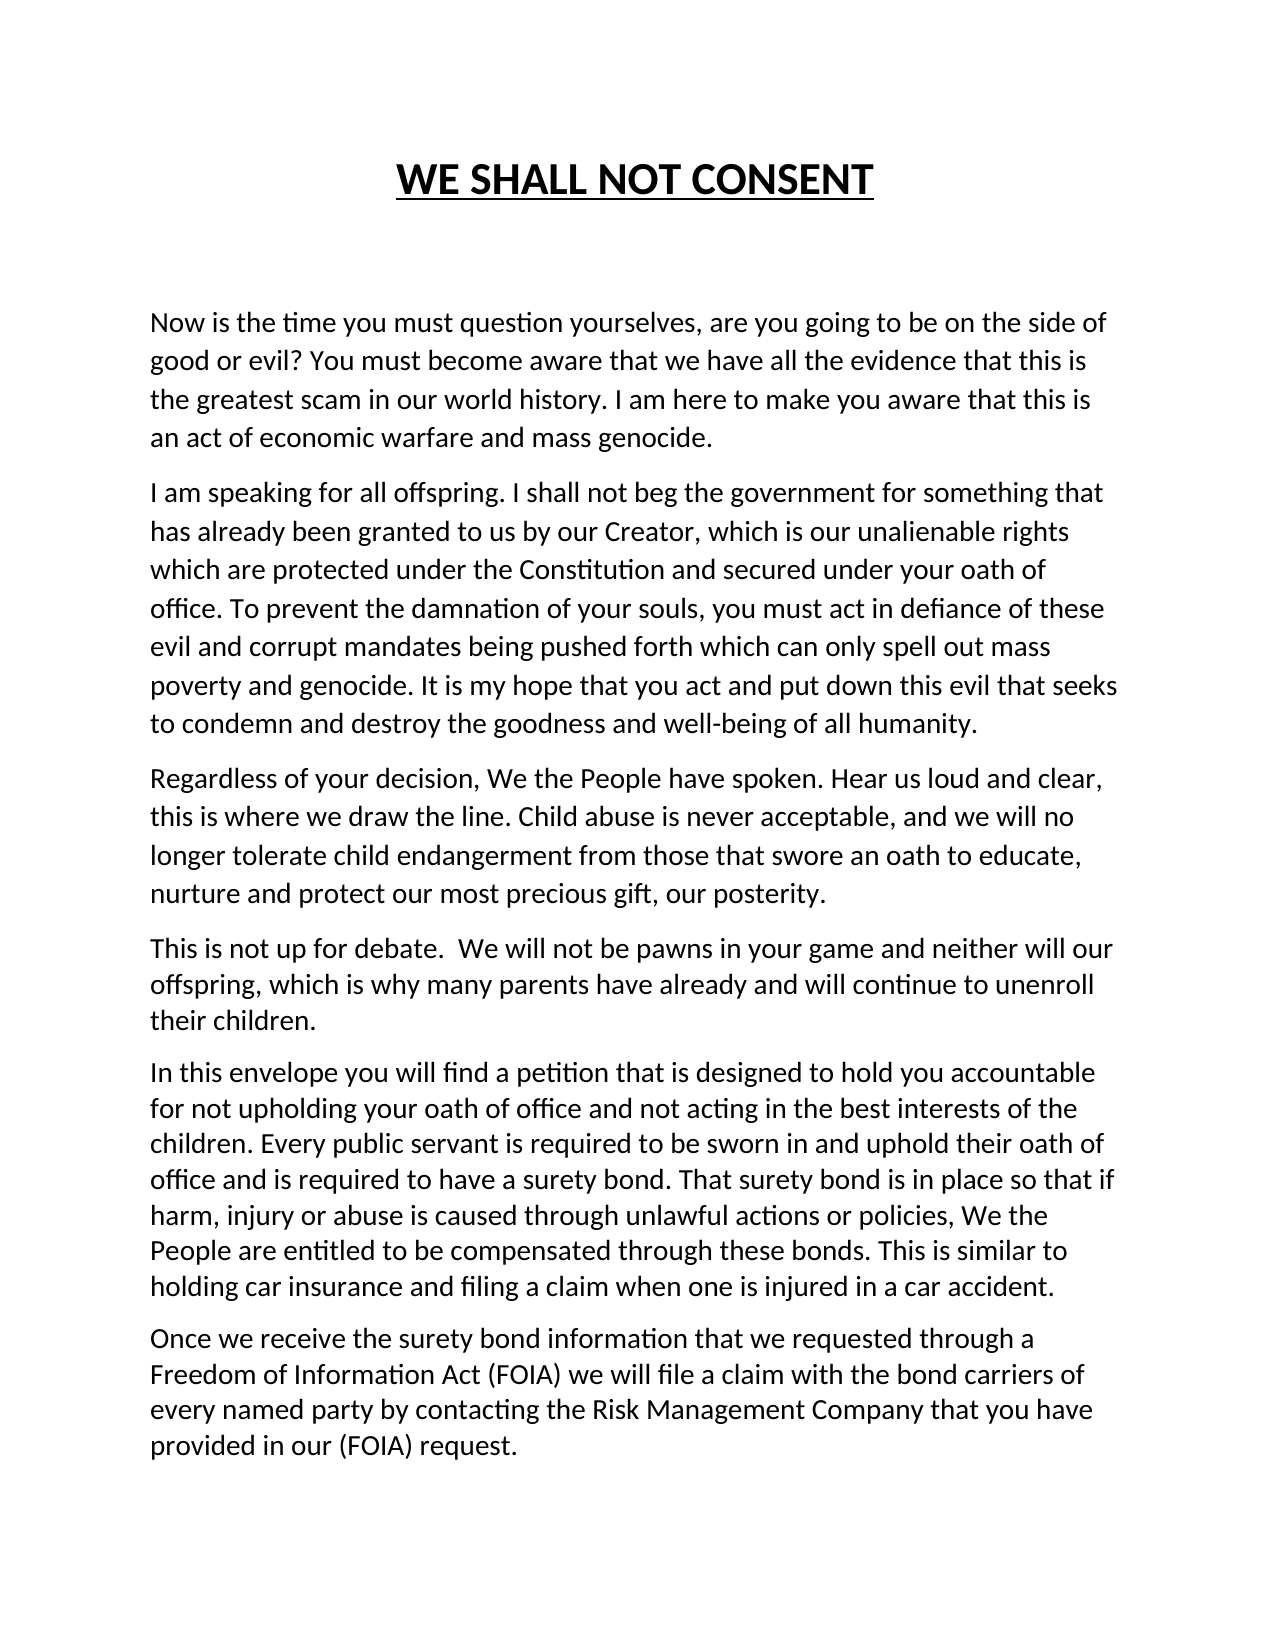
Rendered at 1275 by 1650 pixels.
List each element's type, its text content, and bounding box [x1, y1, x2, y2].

text Once we receive the surety bond information that we requested through a Freedom of Information Act (FOIA) we will file a claim with the bond carriers of every named party by contacting the Risk Management Company that you have provided in our (FOIA) request. [150, 1320, 1125, 1463]
text I am speaking for all offspring. I shall not beg the government for something that has already been granted to us by our Creator, which is our unalienable rights which are protected under the Constitution and secured under your oath of office. To prevent the damnation of your souls, you must act in defiance of these evil and corrupt mandates being pushed forth which can only spell out mass poverty and genocide. It is my hope that you act and put down this evil that seeks to condemn and destroy the goodness and well-being of all humanity. [150, 474, 1125, 741]
text Regardless of your decision, We the People have spoken. Hear us loud and clear, this is where we draw the line. Child abuse is never acceptable, and we will no longer tolerate child endangerment from those that swore an oath to educate, nurture and protect our most precious gift, our posterity. [150, 760, 1125, 911]
text In this envelope you will find a petition that is designed to hold you accountable for not upholding your oath of office and not acting in the best interests of the children. Every public servant is required to be sworn in and uphold their oath of office and is required to have a surety bond. That surety bond is in place so that if harm, injury or abuse is caused through unlawful actions or policies, We the People are entitled to be compensated through these bonds. This is similar to holding car insurance and filing a claim when one is injured in a car accident. [150, 1054, 1125, 1303]
text Now is the time you must question yourselves, are you going to be on the side of good or evil? You must become aware that we have all the evidence that this is the greatest scam in our world history. I am here to make you aware that this is an act of economic warfare and mass genocide. [150, 304, 1125, 455]
text This is not up for debate. We will not be pawns in your game and neither will our offspring, which is why many parents have already and will continue to unenroll their children. [150, 931, 1125, 1037]
text WE SHALL NOT CONSENT [300, 150, 1125, 206]
